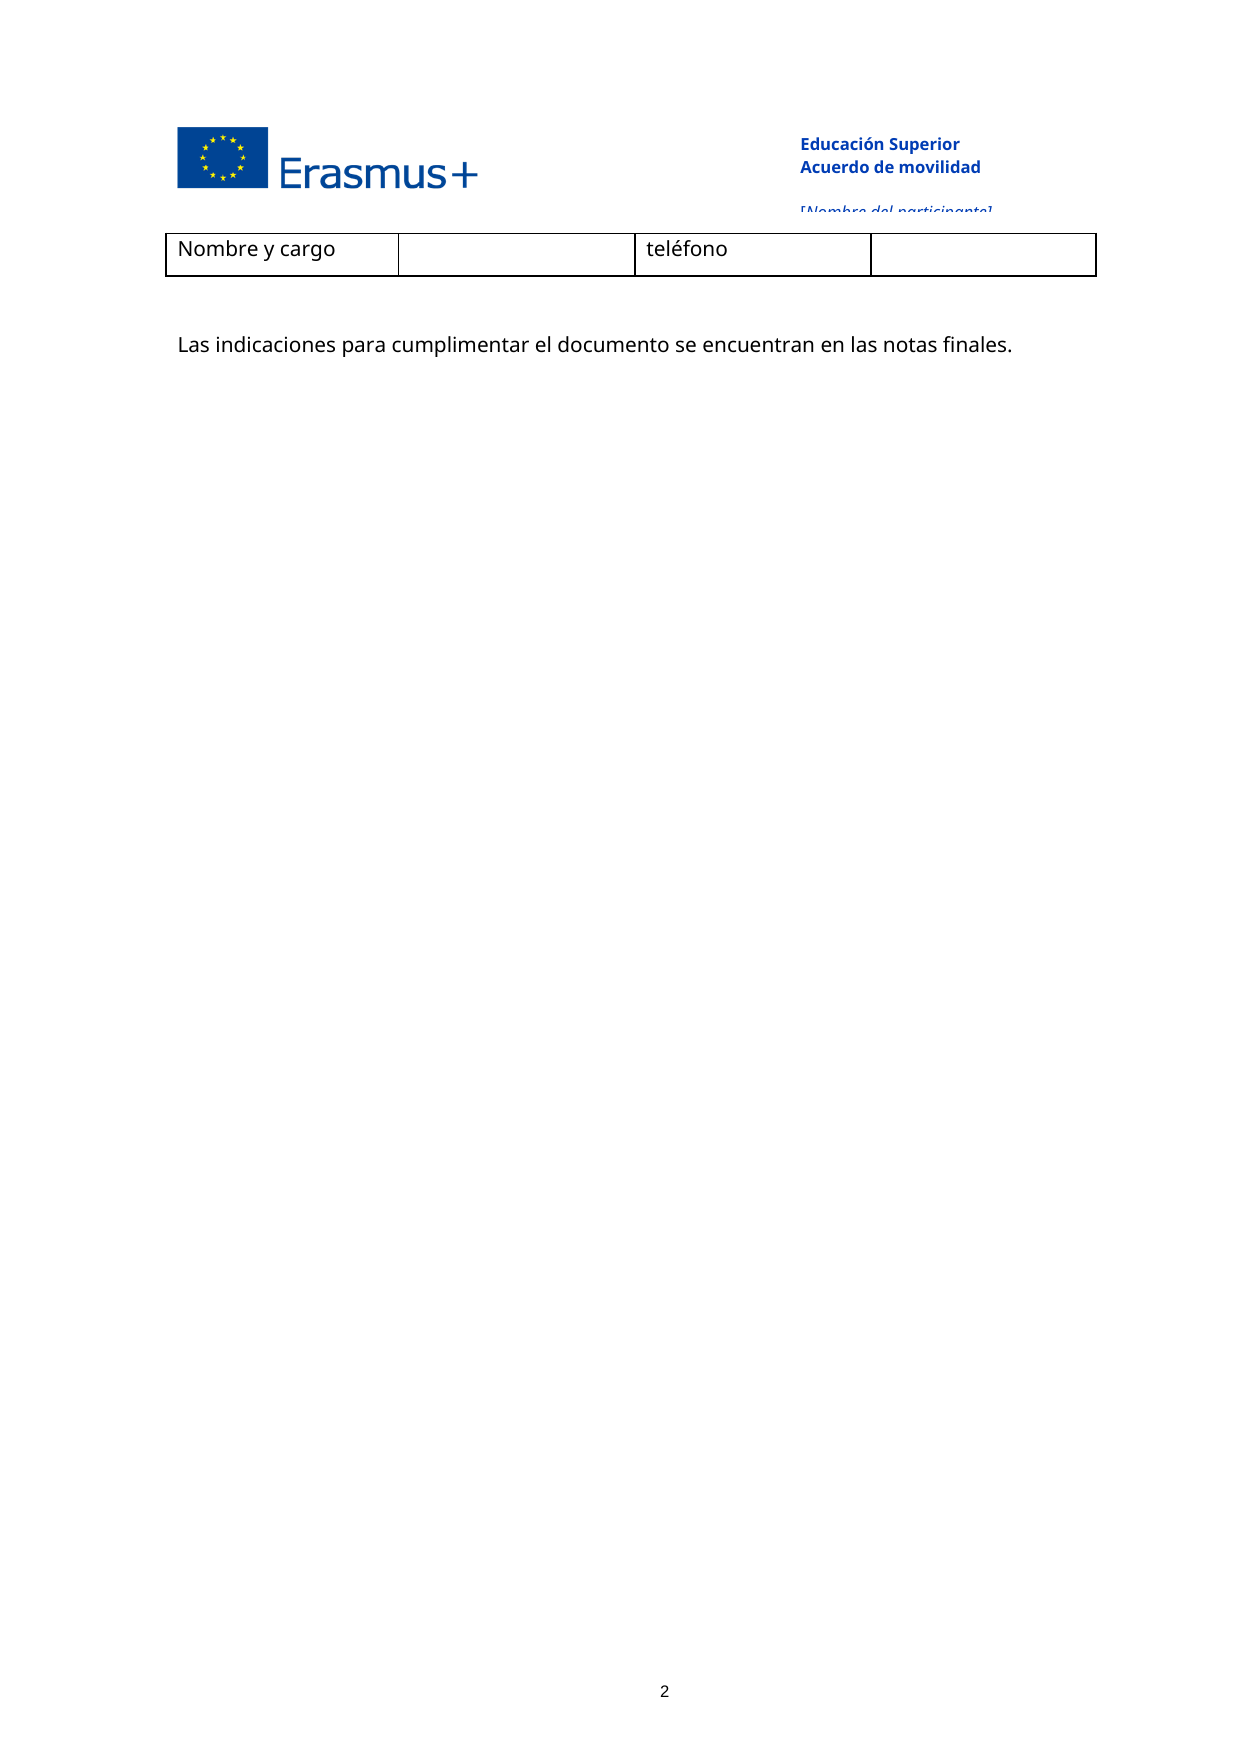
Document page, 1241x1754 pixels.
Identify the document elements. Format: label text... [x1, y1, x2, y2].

picture [177, 127, 478, 189]
table_cell Persona de contacto Correo electrónico / teléfono [636, 234, 870, 275]
text Las indicaciones para cumplimentar el documento se encuentran en las notas finales. [177, 330, 1092, 358]
table_cell Persona de contacto Nombre y cargo [167, 234, 398, 275]
table_cell [399, 234, 634, 275]
table_cell [872, 234, 1095, 275]
